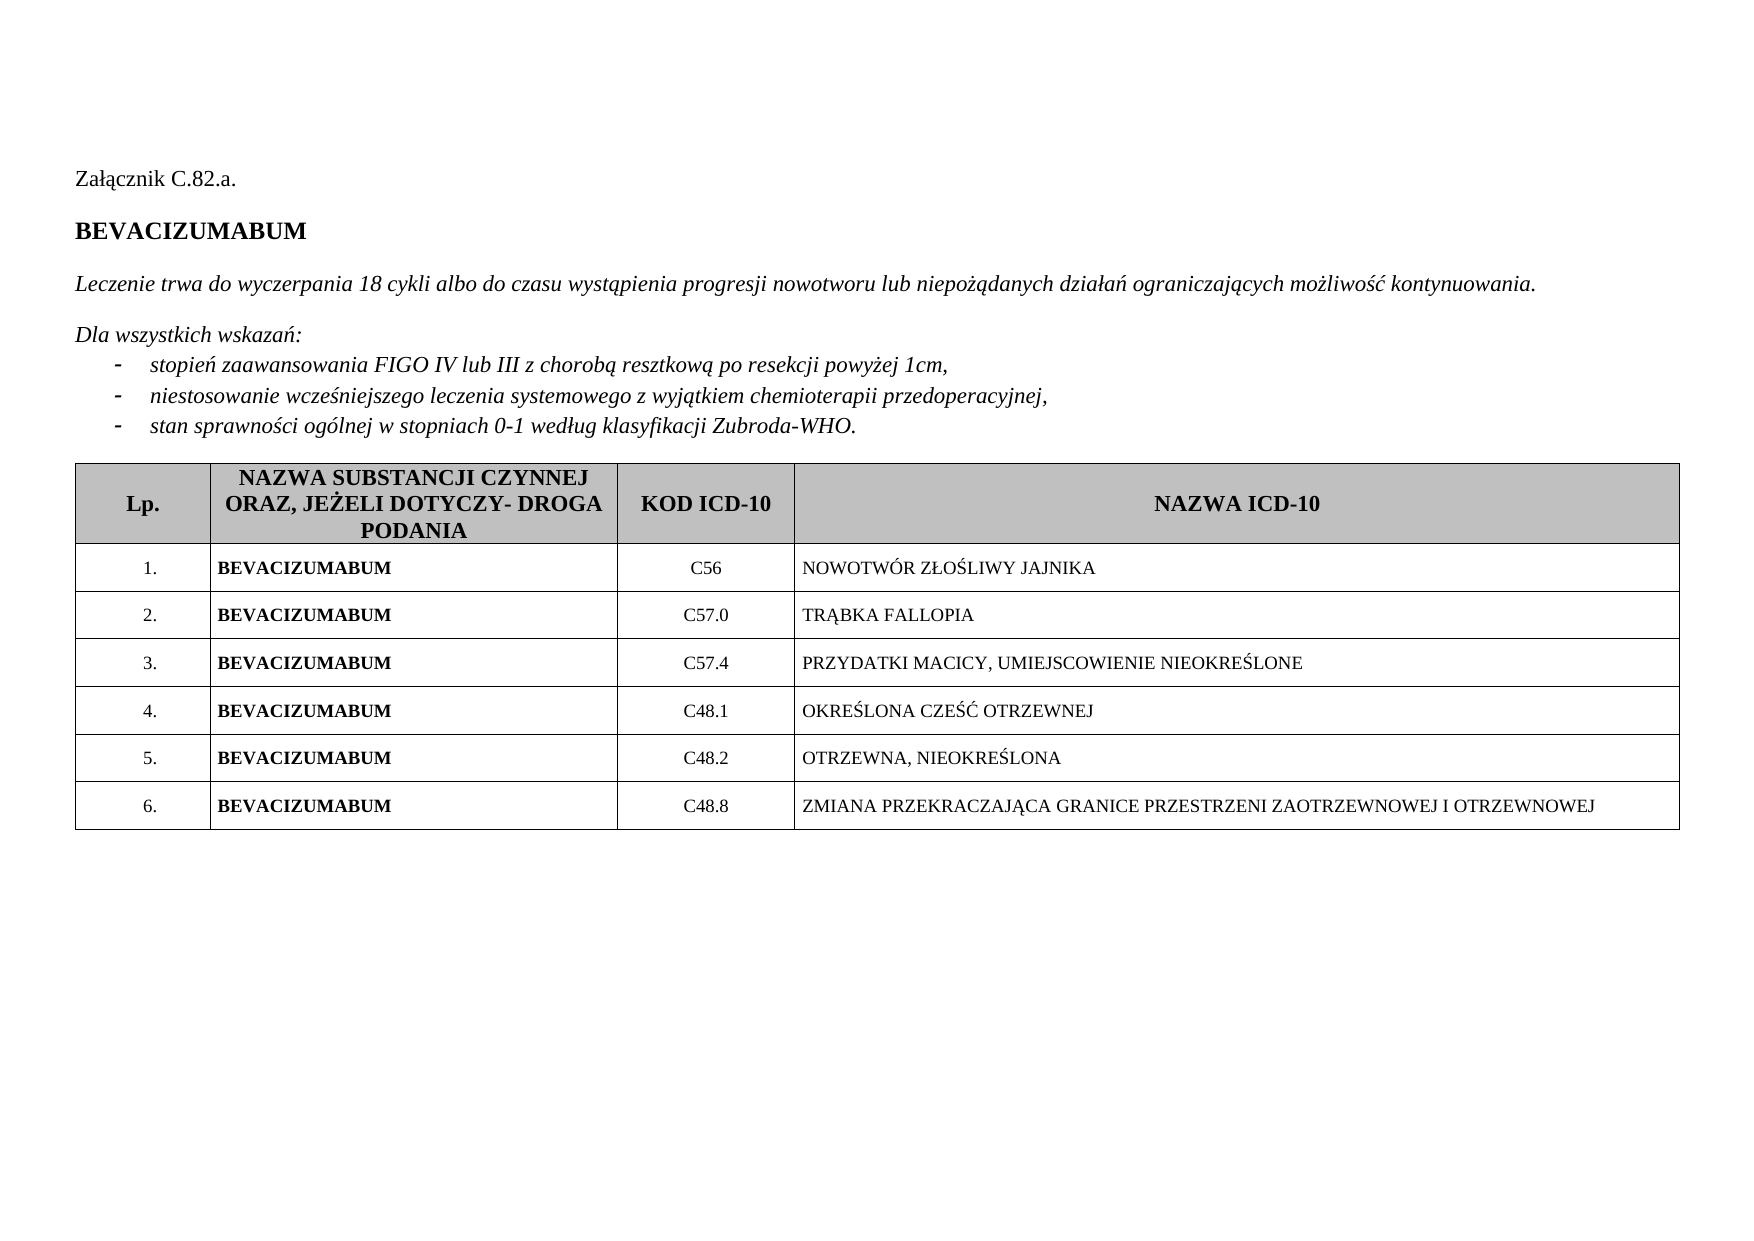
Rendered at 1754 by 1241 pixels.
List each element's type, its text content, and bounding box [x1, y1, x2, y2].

text BEVACIZUMABUM [75, 216, 1679, 245]
table_cell BEVACIZUMABUM [211, 782, 617, 829]
table_cell BEVACIZUMABUM [211, 592, 617, 638]
text Załącznik C.82.a. [75, 165, 1679, 192]
table_cell [76, 735, 210, 781]
table_cell OTRZEWNA, NIEOKREŚLONA [795, 735, 1679, 781]
table_cell BEVACIZUMABUM [211, 544, 617, 591]
table_header Lp. [76, 464, 210, 543]
table_cell [76, 687, 210, 733]
table_cell C57.4 [618, 639, 794, 686]
table_header KOD ICD-10 [618, 464, 794, 543]
table_cell C48.2 [618, 735, 794, 781]
list stan sprawności ogólnej w stopniach 0-1 według klasyfikacji Zubroda-WHO. [112, 412, 1679, 438]
text Leczenie trwa do wyczerpania 18 cykli albo do czasu wystąpienia progresji nowotworu lub niepożądanych działań ograniczających możliwość kontynuowania. [75, 270, 1679, 297]
table_cell BEVACIZUMABUM [211, 639, 617, 686]
table_cell ZMIANA PRZEKRACZAJĄCA GRANICE PRZESTRZENI ZAOTRZEWNOWEJ I OTRZEWNOWEJ [795, 782, 1679, 829]
table_cell [76, 782, 210, 829]
table_cell [76, 592, 210, 638]
table_cell NOWOTWÓR ZŁOŚLIWY JAJNIKA [795, 544, 1679, 591]
table_cell OKREŚLONA CZEŚĆ OTRZEWNEJ [795, 687, 1679, 733]
table_cell BEVACIZUMABUM [211, 735, 617, 781]
table_cell PRZYDATKI MACICY, UMIEJSCOWIENIE NIEOKREŚLONE [795, 639, 1679, 686]
table_header NAZWA SUBSTANCJI CZYNNEJ ORAZ, JEŻELI DOTYCZY- DROGA PODANIA [211, 464, 617, 543]
table_cell C56 [618, 544, 794, 591]
table_cell TRĄBKA FALLOPIA [795, 592, 1679, 638]
list stopień zaawansowania FIGO IV lub III z chorobą resztkową po resekcji powyżej 1cm, [112, 352, 1679, 378]
text Dla wszystkich wskazań: [75, 321, 1679, 348]
table_cell [76, 544, 210, 591]
table_header NAZWA ICD-10 [795, 464, 1679, 543]
table_cell C48.8 [618, 782, 794, 829]
table_cell BEVACIZUMABUM [211, 687, 617, 733]
list niestosowanie wcześniejszego leczenia systemowego z wyjątkiem chemioterapii przedoperacyjnej, [112, 382, 1679, 408]
table_cell C57.0 [618, 592, 794, 638]
table_cell C48.1 [618, 687, 794, 733]
table_cell [76, 639, 210, 686]
